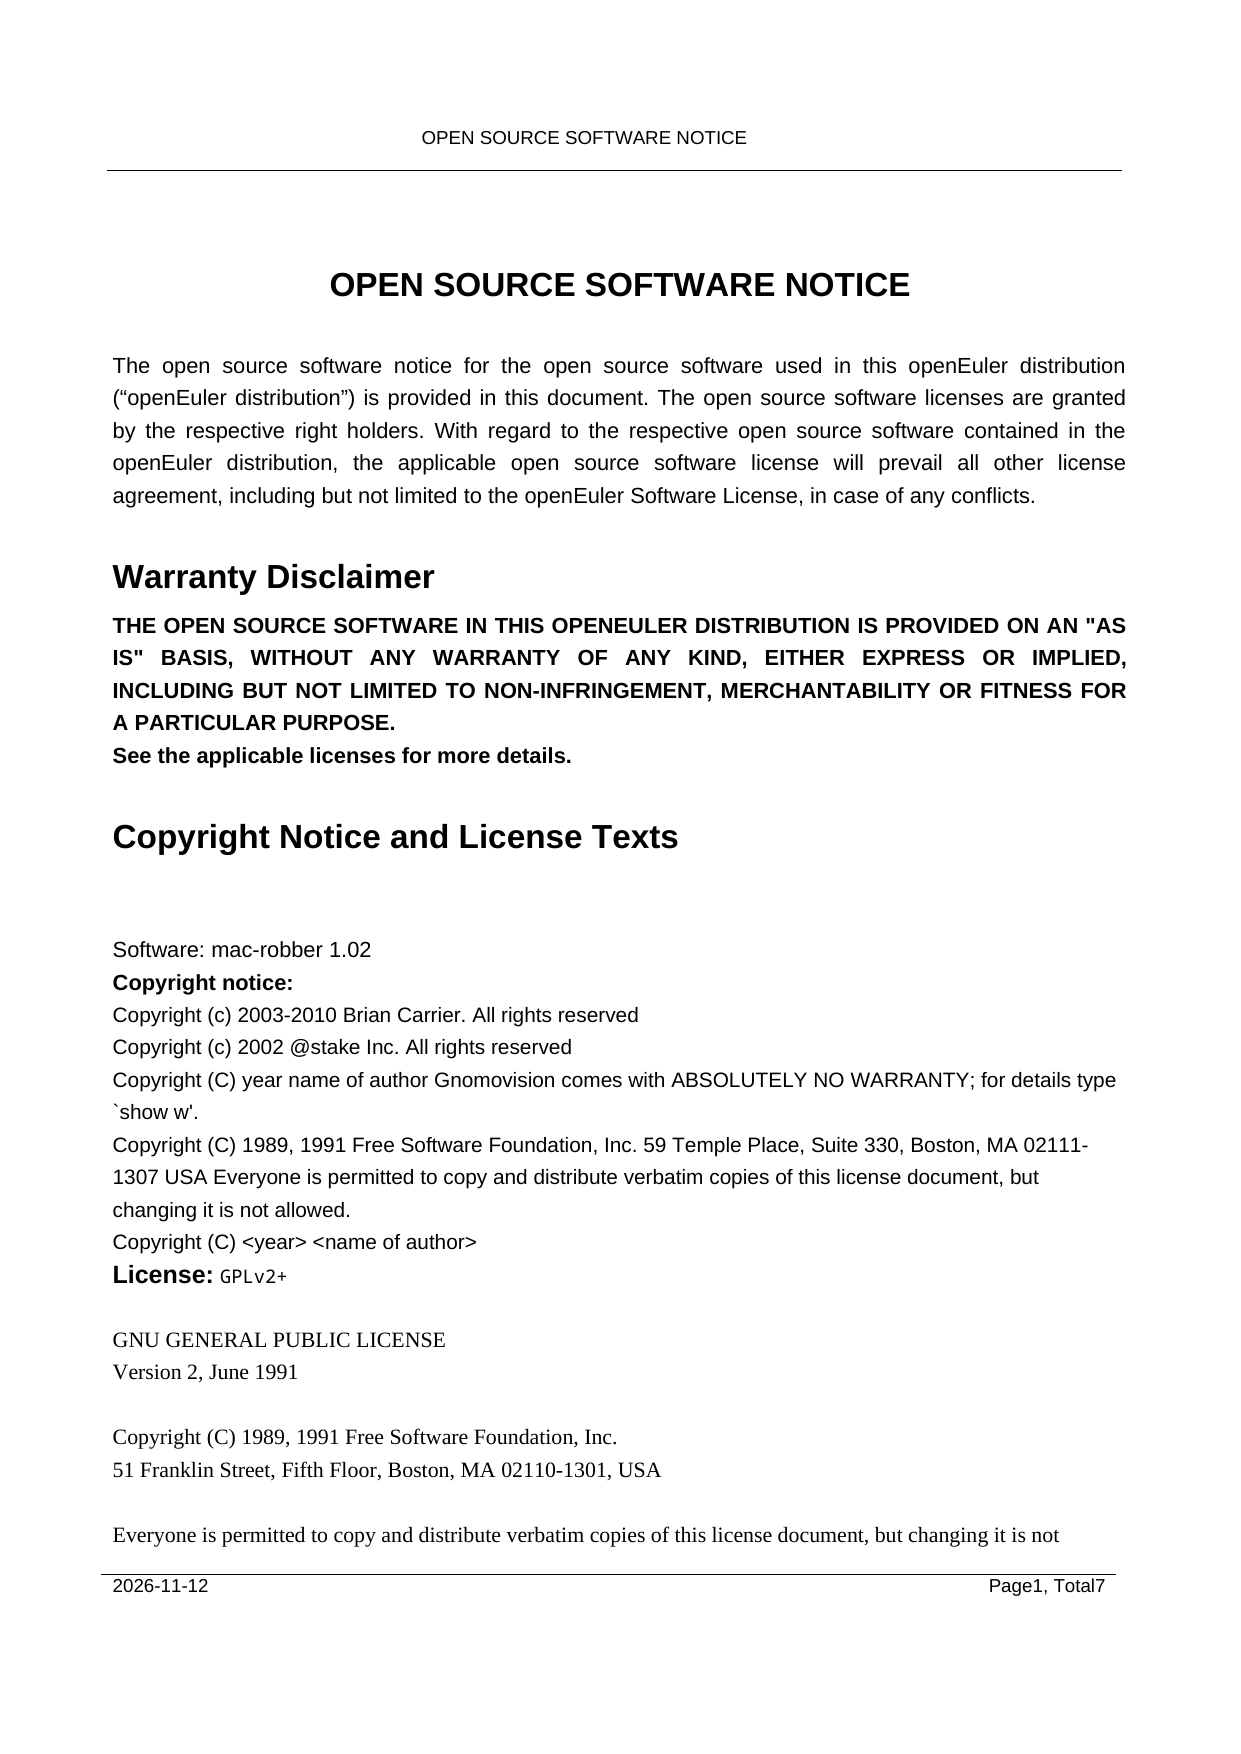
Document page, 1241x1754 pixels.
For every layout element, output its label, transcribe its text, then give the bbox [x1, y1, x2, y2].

text Warranty Disclaimer [112, 544, 1128, 609]
text Copyright (C) 1989, 1991 Free Software Foundation, Inc. 59 Temple Place, Suite 330, Boston, MA 02111-1307 USA Everyone is permitted to copy and distribute verbatim copies of this license document, but changing it is not allowed. [112, 1128, 1128, 1226]
text Copyright (C) year name of author Gnomovision comes with ABSOLUTELY NO WARRANTY; for details type `show w'. [112, 1063, 1128, 1128]
text Copyright (C) <year> <name of author> [112, 1226, 1128, 1258]
text Copyright (c) 2002 @stake Inc. All rights reserved [112, 1031, 1128, 1063]
text Software: mac-robber 1.02 [112, 933, 1128, 966]
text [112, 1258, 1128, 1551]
text THE OPEN SOURCE SOFTWARE IN THIS OPENEULER DISTRIBUTION IS PROVIDED ON AN "AS IS" BASIS, WITHOUT ANY WARRANTY OF ANY KIND, EITHER EXPRESS OR IMPLIED, INCLUDING BUT NOT LIMITED TO NON-INFRINGEMENT, MERCHANTABILITY OR FITNESS FOR A PARTICULAR PURPOSE. See the applicable licenses for more details. [112, 609, 1128, 771]
text Copyright notice: [112, 966, 1128, 998]
text Copyright Notice and License Texts [112, 804, 1128, 869]
text The open source software notice for the open source software used in this openEuler distribution (“openEuler distribution”) is provided in this document. The open source software licenses are granted by the respective right holders. With regard to the respective open source software contained in the openEuler distribution, the applicable open source software license will prevail all other license agreement, including but not limited to the openEuler Software License, in case of any conflicts. [112, 349, 1128, 511]
text Copyright (c) 2003-2010 Brian Carrier. All rights reserved [112, 998, 1128, 1031]
text OPEN SOURCE SOFTWARE NOTICE [112, 251, 1128, 316]
